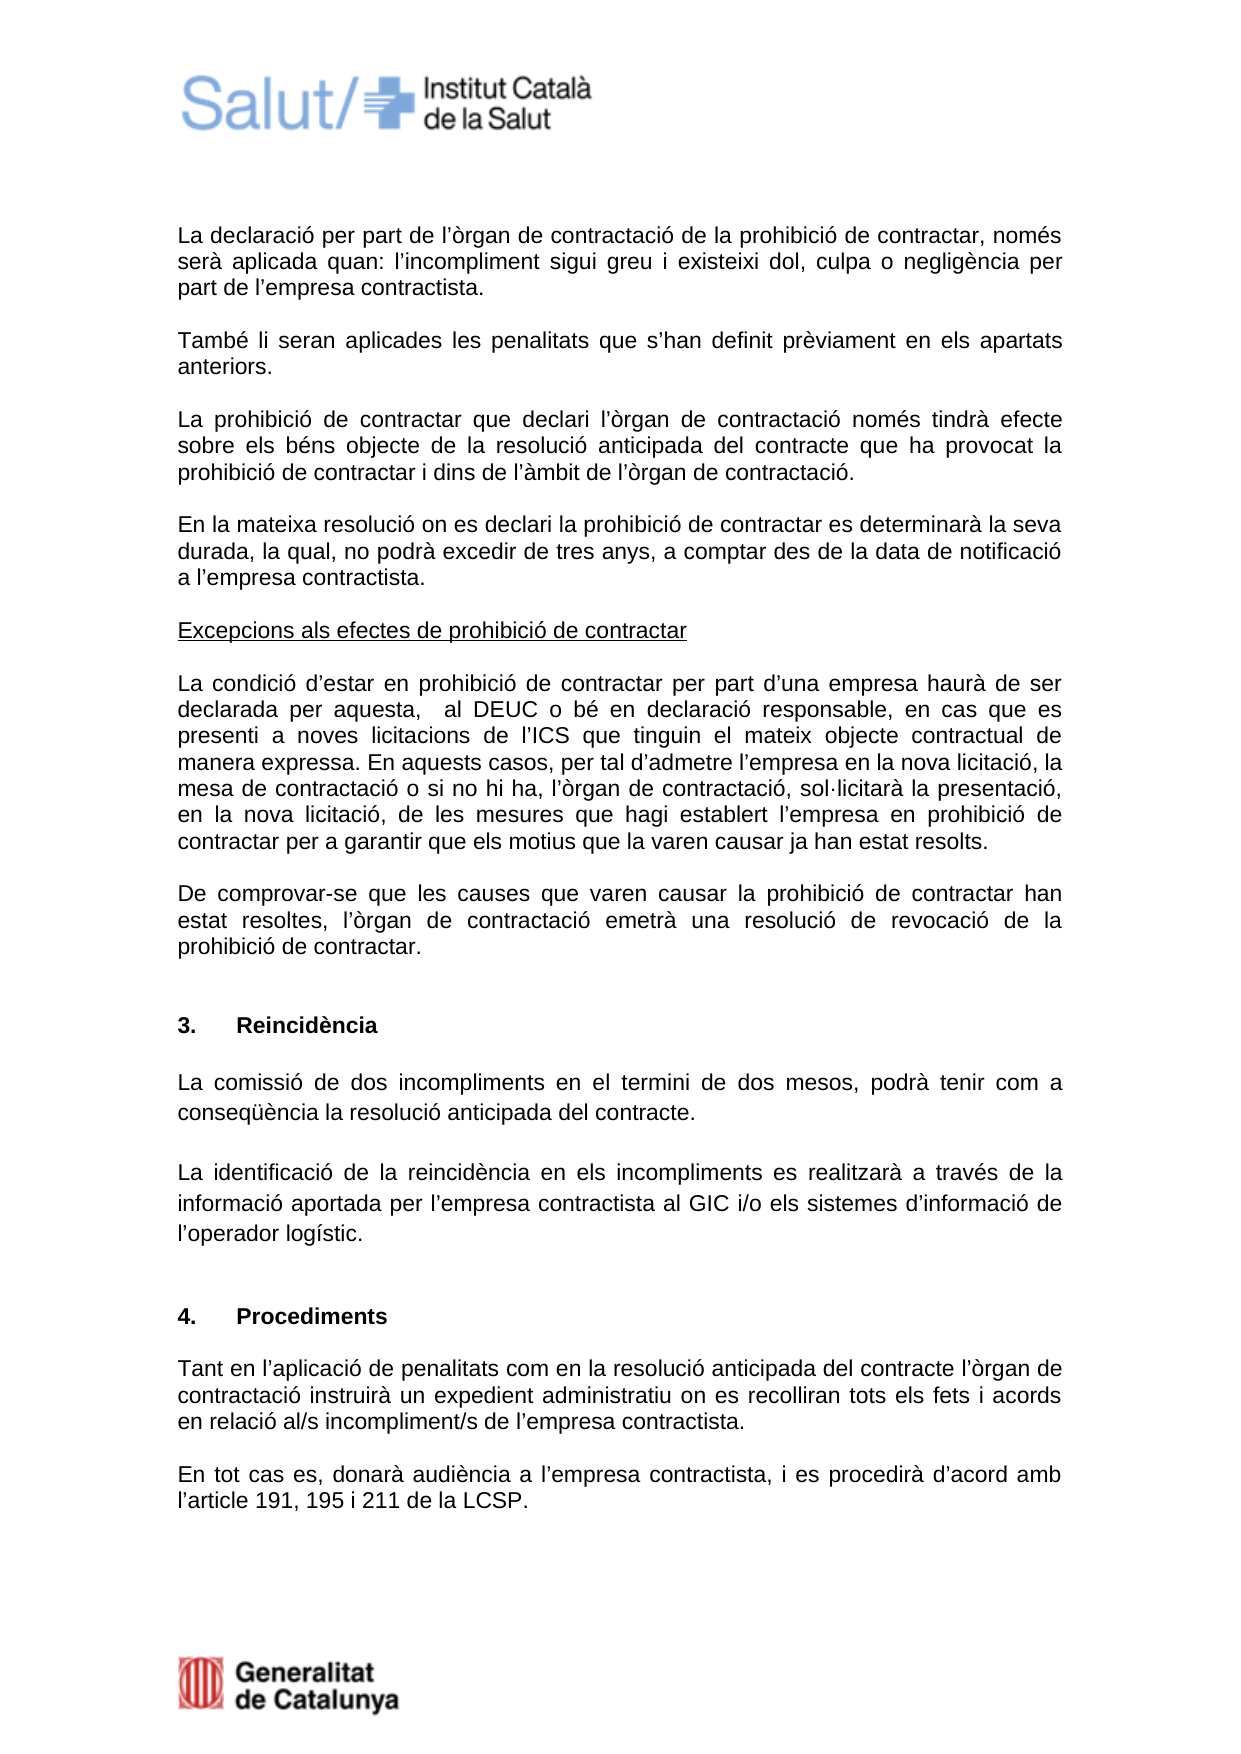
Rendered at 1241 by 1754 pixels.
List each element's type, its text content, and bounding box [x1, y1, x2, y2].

text De comprovar-se que les causes que varen causar la prohibició de contractar han estat resoltes, l’òrgan de contractació emetrà una resolució de revocació de la prohibició de contractar. [177, 880, 1063, 959]
list Procediments [177, 1303, 1063, 1329]
text La comissió de dos incompliments en el termini de dos mesos, podrà tenir com a conseqüència la resolució anticipada del contracte. [177, 1069, 1063, 1125]
picture [177, 73, 595, 135]
picture [177, 1656, 401, 1716]
text La prohibició de contractar que declari l’òrgan de contractació només tindrà efecte sobre els béns objecte de la resolució anticipada del contracte que ha provocat la prohibició de contractar i dins de l’àmbit de l’òrgan de contractació. [177, 406, 1063, 485]
text En la mateixa resolució on es declari la prohibició de contractar es determinarà la seva durada, la qual, no podrà excedir de tres anys, a comptar des de la data de notificació a l’empresa contractista. [177, 511, 1063, 591]
text La identificació de la reincidència en els incompliments es realitzarà a través de la informació aportada per l’empresa contractista al GIC i/o els sistemes d’informació de l’operador logístic. [177, 1159, 1063, 1246]
text Excepcions als efectes de prohibició de contractar [177, 617, 1063, 643]
text En tot cas es, donarà audiència a l’empresa contractista, i es procedirà d’acord amb l’article 191, 195 i 211 de la LCSP. [177, 1461, 1063, 1513]
text La condició d’estar en prohibició de contractar per part d’una empresa haurà de ser declarada per aquesta, al DEUC o bé en declaració responsable, en cas que es presenti a noves licitacions de l’ICS que tinguin el mateix objecte contractual de manera expressa. En aquests casos, per tal d’admetre l’empresa en la nova licitació, la mesa de contractació o si no hi ha, l’òrgan de contractació, sol·licitarà la presentació, en la nova licitació, de les mesures que hagi establert l’empresa en prohibició de contractar per a garantir que els motius que la varen causar ja han estat resolts. [177, 669, 1063, 854]
text També li seran aplicades les penalitats que s’han definit prèviament en els apartats anteriors. [177, 327, 1063, 380]
text Tant en l’aplicació de penalitats com en la resolució anticipada del contracte l’òrgan de contractació instruirà un expedient administratiu on es recolliran tots els fets i acords en relació al/s incompliment/s de l’empresa contractista. [177, 1355, 1063, 1434]
text La declaració per part de l’òrgan de contractació de la prohibició de contractar, només serà aplicada quan: l’incompliment sigui greu i existeixi dol, culpa o negligència per part de l’empresa contractista. [177, 222, 1063, 301]
list Reincidència [177, 1012, 1063, 1038]
